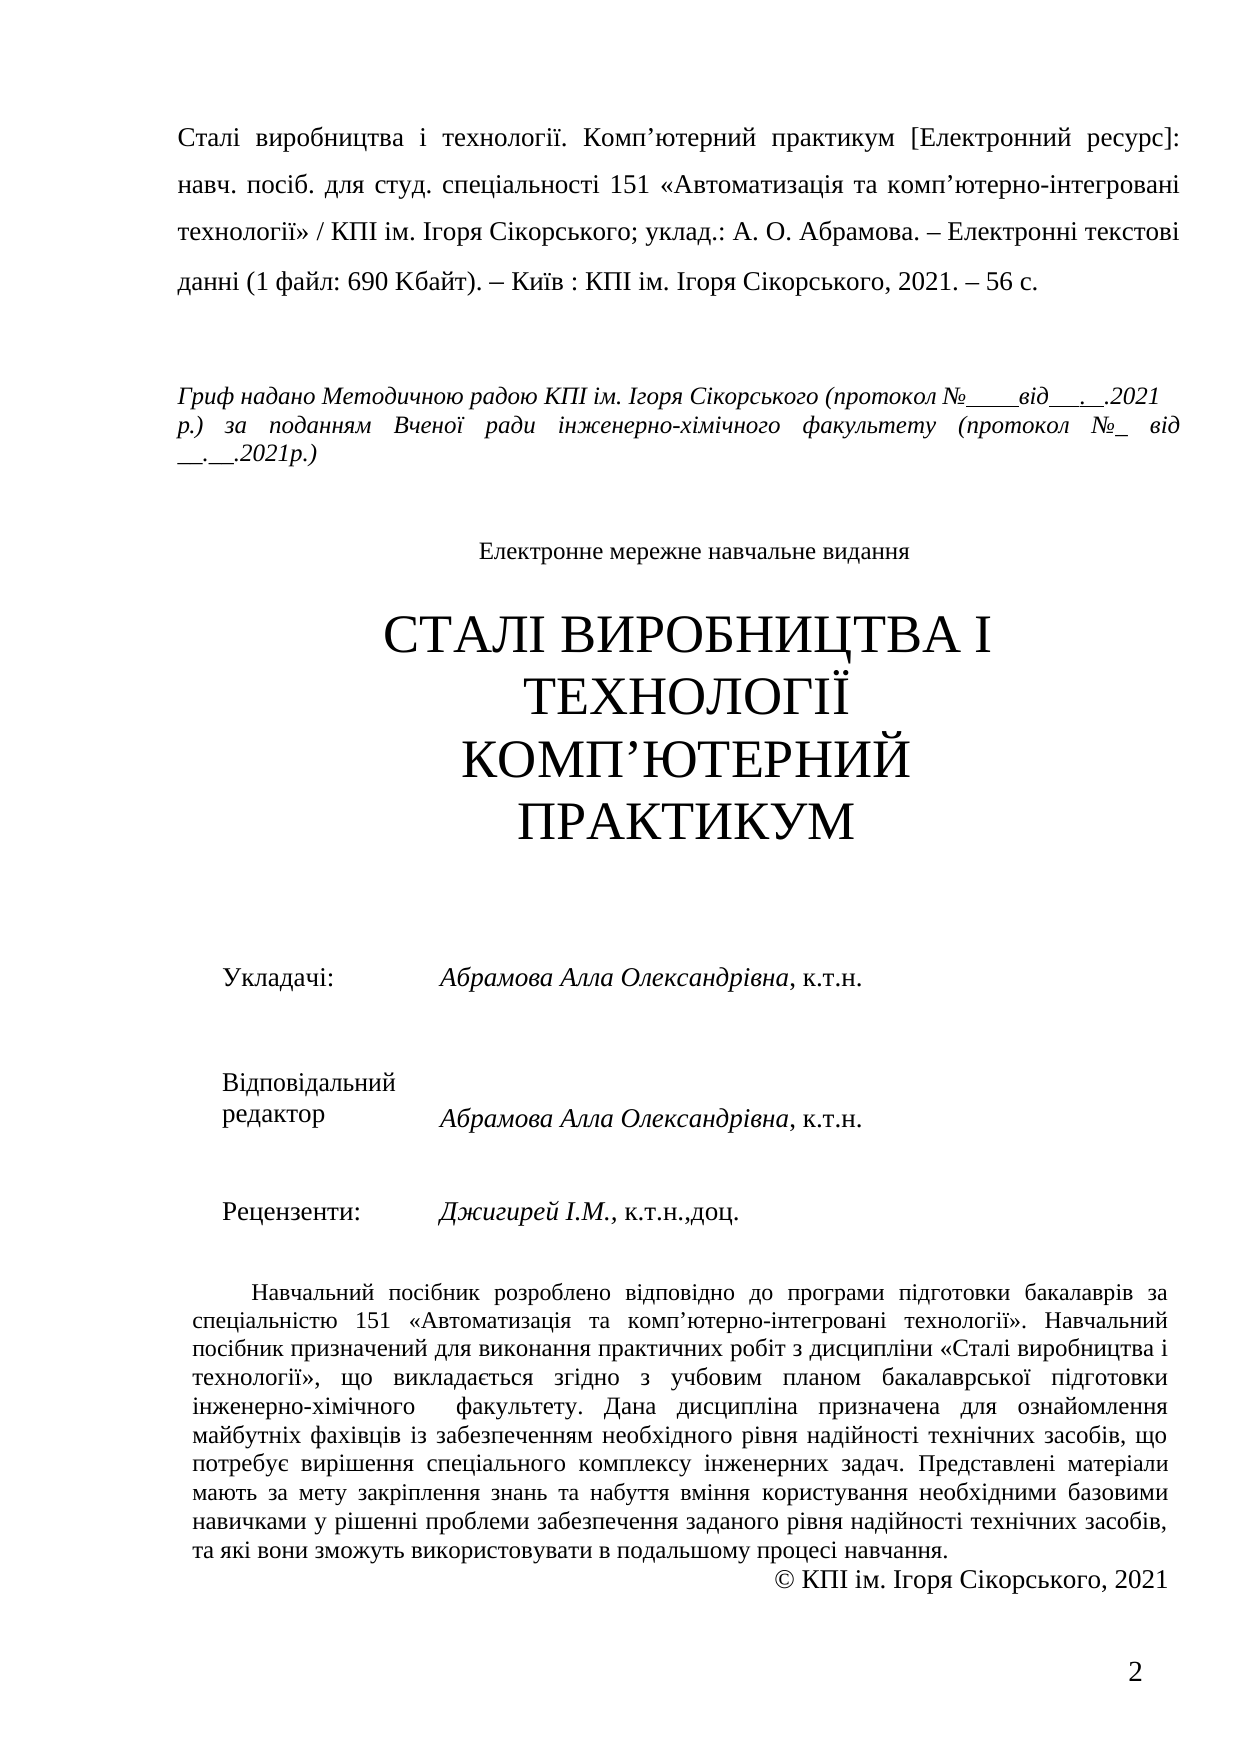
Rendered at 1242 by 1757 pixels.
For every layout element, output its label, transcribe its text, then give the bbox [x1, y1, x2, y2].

text Сталі виробництва і технології. Комп’ютерний практикум [Електронний ресурс]: навч. посіб. для студ. спеціальності 151 «Автоматизація та комп’ютерно-інтегровані технології» / КПІ ім. Ігоря Сікорського; уклад.: А. О. Абрамова. – Електронні текстові данні (1 файл: 690 Kбайт). – Київ : КПІ ім. Ігоря Сікорського, 2021. – 56 с. [177, 122, 1181, 296]
table_header Абрамова Алла Олександрівна, к.т.н. [422, 961, 883, 1031]
table_header Джигирей І.М., к.т.н.,доц. [400, 1195, 945, 1227]
table_header Укладачі: [201, 961, 422, 1031]
text © КПІ ім. Ігоря Сікорського, 2021 [221, 1563, 1169, 1595]
text Гриф надано Методичною радою КПІ ім. Ігоря Сікорського (протокол № від . .2021 р.) за поданням Вченої ради інженерно-хімічного факультету (протокол №_ від __.__.2021р.) [177, 381, 1181, 467]
text СТАЛІ ВИРОБНИЦТВА І ТЕХНОЛОГІЇ КОМП’ЮТЕРНИЙ ПРАКТИКУМ [321, 602, 1052, 851]
table_cell Абрамова Алла Олександрівна, к.т.н. [422, 1031, 883, 1134]
table_cell Відповідальний редактор [201, 1031, 422, 1134]
text Навчальний посібник розроблено відповідно до програми підготовки бакалаврів за спеціальністю 151 «Автоматизація та комп’ютерно-інтегровані технології». Навчальний посібник призначений для виконання практичних робіт з дисципліни «Сталі виробництва і технології», що викладається згідно з учбовим планом бакалаврської підготовки інженерно-хімічного факультету. Дана дисципліна призначена для ознайомлення майбутніх фахівців із забезпеченням необхідного рівня надійності технічних засобів, що потребує вирішення спеціального комплексу інженерних задач. Представлені матеріали мають за мету закріплення знань та набуття вміння користування необхідними базовими навичками у рішенні проблеми забезпечення заданого рівня надійності технічних засобів, та які вони зможуть використовувати в подальшому процесі навчання. [192, 1278, 1169, 1563]
table_header Рецензенти: [201, 1195, 400, 1227]
text Електронне мережне навчальне видання [229, 536, 1160, 565]
